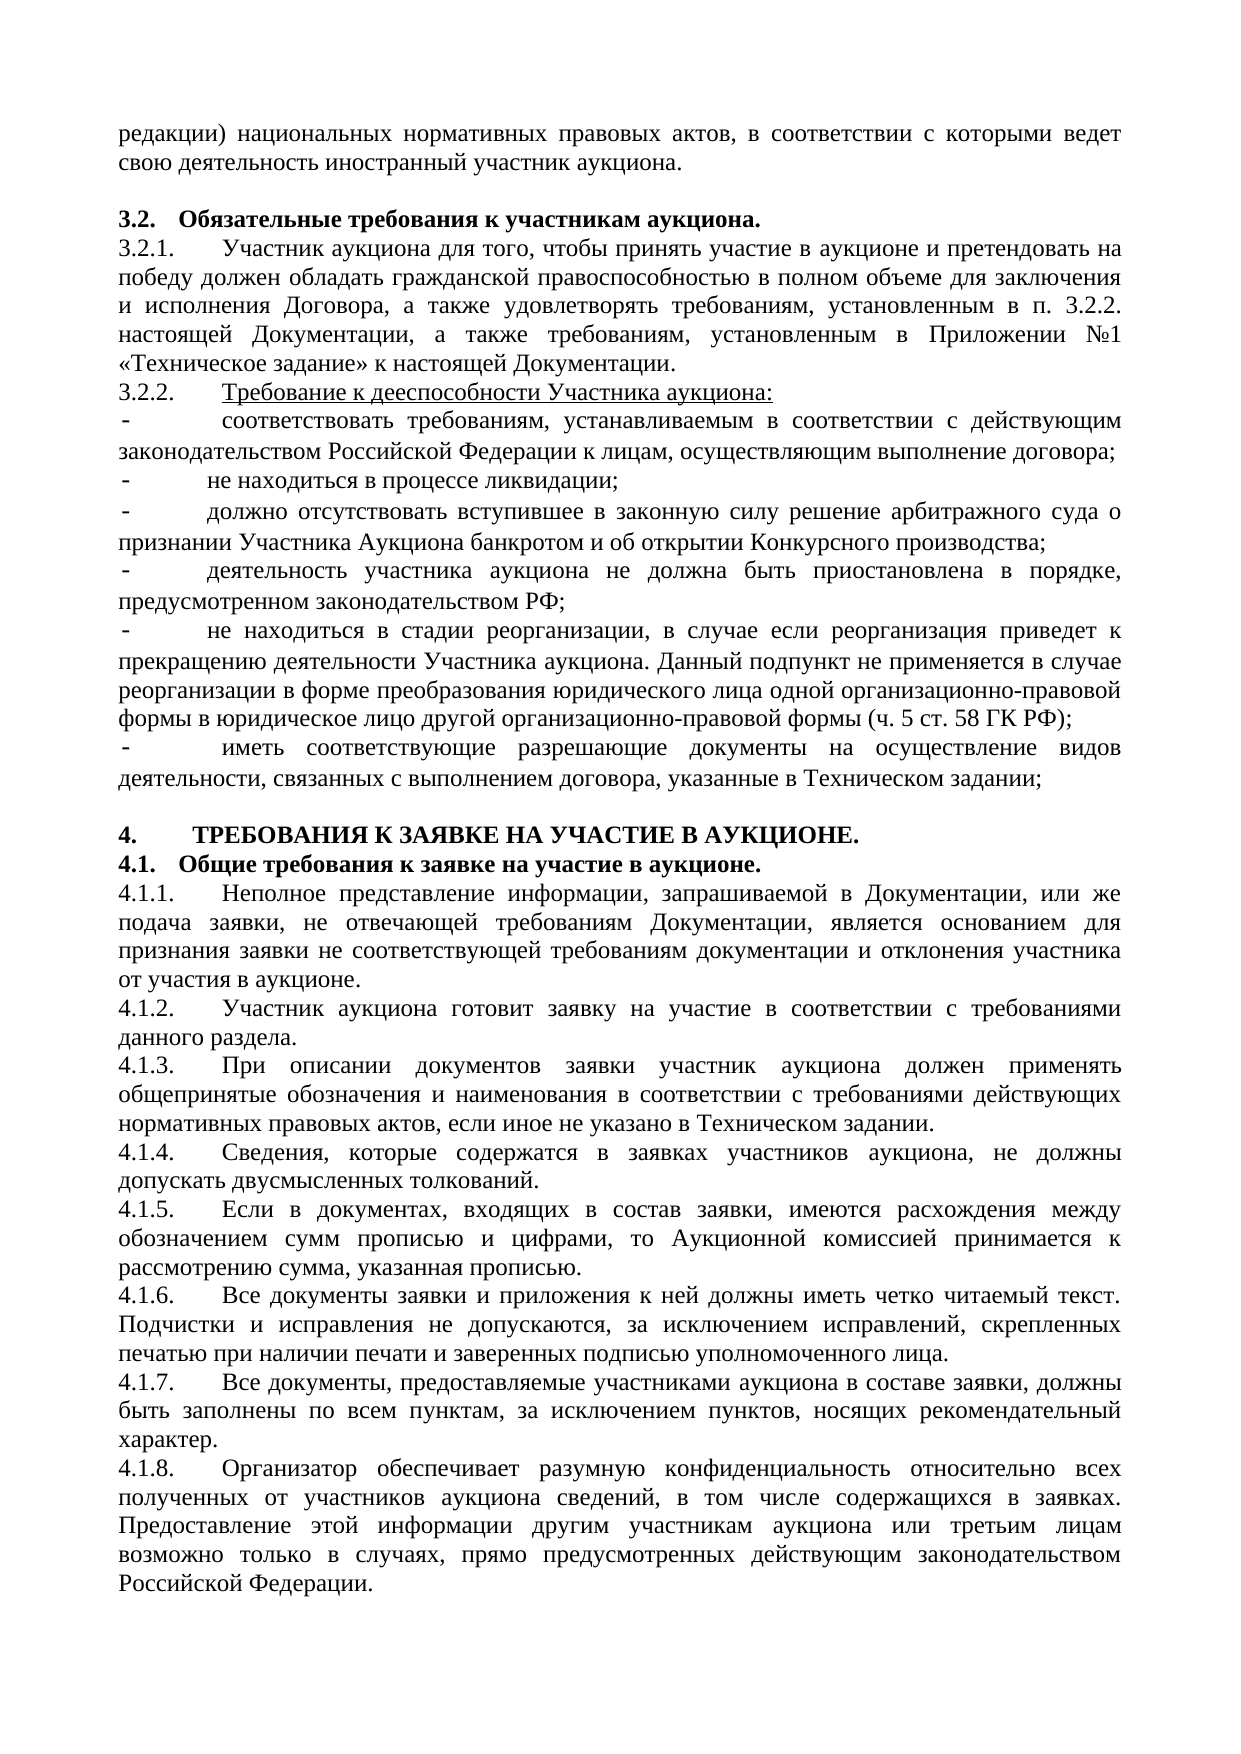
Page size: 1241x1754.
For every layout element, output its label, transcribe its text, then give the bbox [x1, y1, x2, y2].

subtitle Общие требования к заявке на участие в аукционе. [118, 849, 1122, 878]
subtitle Если в документах, входящих в состав заявки, имеются расхождения между обозначением сумм прописью и цифрами, то Аукционной комиссией принимается к рассмотрению сумма, указанная прописью. [118, 1194, 1122, 1281]
list иметь соответствующие разрешающие документы на осуществление видов деятельности, связанных с выполнением договора, указанные в Техническом задании; [118, 732, 1122, 792]
subtitle Сведения, которые содержатся в заявках участников аукциона, не должны допускать двусмысленных толкований. [118, 1137, 1122, 1194]
list соответствовать требованиям, устанавливаемым в соответствии с действующим законодательством Российской Федерации к лицам, осуществляющим выполнение договора; [118, 406, 1122, 465]
subtitle Организатор обеспечивает разумную конфиденциальность относительно всех полученных от участников аукциона сведений, в том числе содержащихся в заявках. Предоставление этой информации другим участникам аукциона или третьим лицам возможно только в случаях, прямо предусмотренных действующим законодательством Российской Федерации. [118, 1453, 1122, 1597]
list Участник аукциона для того, чтобы принять участие в аукционе и претендовать на победу должен обладать гражданской правоспособностью в полном объеме для заключения и исполнения Договора, а также удовлетворять требованиям, установленным в п. 3.2.2. настоящей Документации, а также требованиям, установленным в Приложении №1 «Техническое задание» к настоящей Документации. [118, 233, 1122, 377]
subtitle Все документы, предоставляемые участниками аукциона в составе заявки, должны быть заполнены по всем пунктам, за исключением пунктов, носящих рекомендательный характер. [118, 1367, 1122, 1453]
subtitle Неполное представление информации, запрашиваемой в Документации, или же подача заявки, не отвечающей требованиям Документации, является основанием для признания заявки не соответствующей требованиям документации и отклонения участника от участия в аукционе. [118, 878, 1122, 993]
subtitle Обязательные требования к участникам аукциона. [118, 204, 1122, 233]
subtitle При описании документов заявки участник аукциона должен применять общепринятые обозначения и наименования в соответствии с требованиями действующих нормативных правовых актов, если иное не указано в Техническом задании. [118, 1051, 1122, 1137]
list не находиться в процессе ликвидации; [118, 465, 1122, 496]
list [118, 118, 1122, 176]
list не находиться в стадии реорганизации, в случае если реорганизация приведет к прекращению деятельности Участника аукциона. Данный подпункт не применяется в случае реорганизации в форме преобразования юридического лица одной организационно-правовой формы в юридическое лицо другой организационно-правовой формы (ч. 5 ст. 58 ГК РФ); [118, 615, 1122, 732]
list должно отсутствовать вступившее в законную силу решение арбитражного суда о признании Участника Аукциона банкротом и об открытии Конкурсного производства; [118, 496, 1122, 556]
subtitle Участник аукциона готовит заявку на участие в соответствии с требованиями данного раздела. [118, 993, 1122, 1051]
subtitle Все документы заявки и приложения к ней должны иметь четко читаемый текст. Подчистки и исправления не допускаются, за исключением исправлений, скрепленных печатью при наличии печати и заверенных подписью уполномоченного лица. [118, 1281, 1122, 1367]
list деятельность участника аукциона не должна быть приостановлена в порядке, предусмотренном законодательством РФ; [118, 556, 1122, 615]
list ТРЕБОВАНИЯ К ЗАЯВКЕ НА УЧАСТИЕ В АУКЦИОНЕ. [118, 821, 1122, 849]
list Требование к дееспособности Участника аукциона: [118, 377, 1122, 406]
